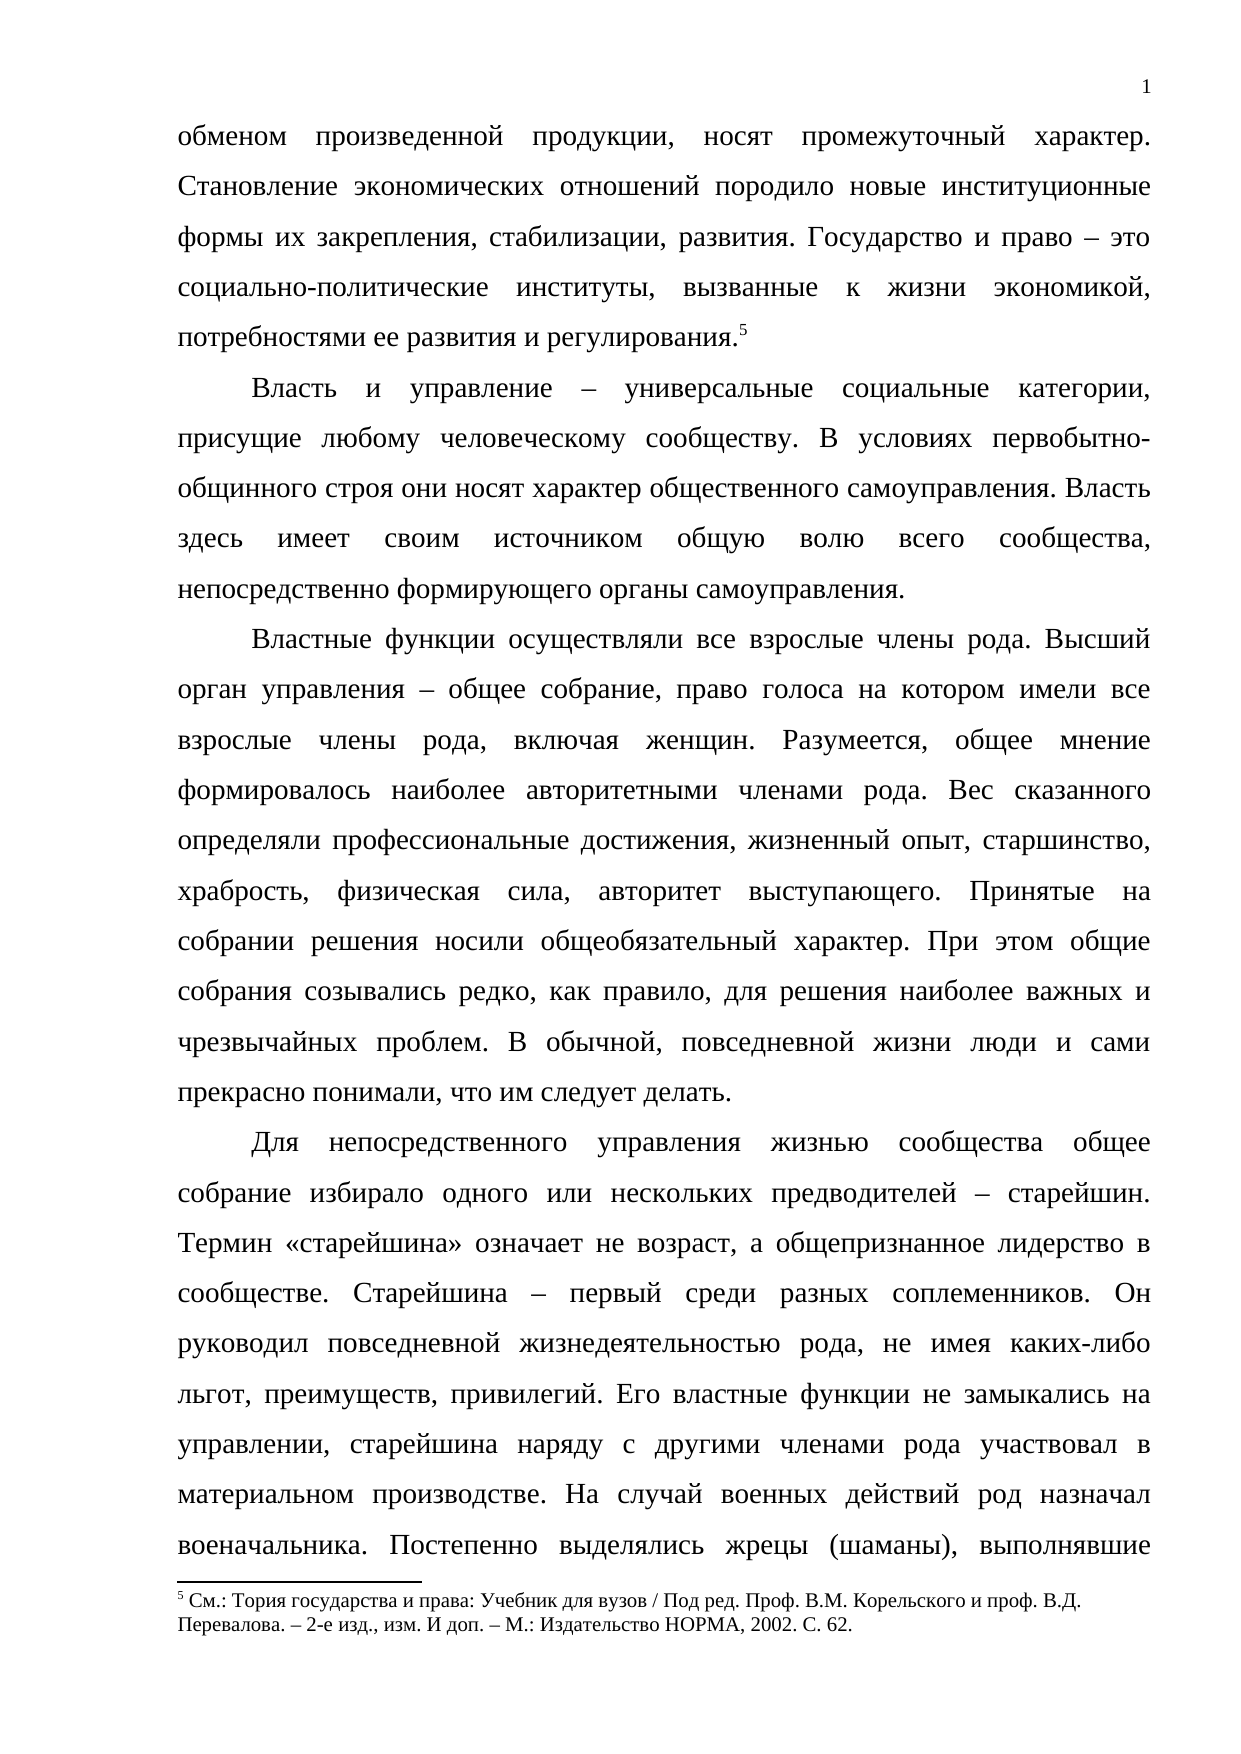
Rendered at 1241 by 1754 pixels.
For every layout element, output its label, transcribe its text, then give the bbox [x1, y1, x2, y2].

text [177, 118, 1152, 353]
text Власть и управление – универсальные социальные категории, присущие любому человеческому сообществу. В условиях первобытно-общинного строя они носят характер общественного самоуправления. Власть здесь имеет своим источником общую волю всего сообщества, непосредственно формирующего органы самоуправления. [177, 370, 1152, 604]
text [177, 1124, 1152, 1560]
text Властные функции осуществляли все взрослые члены рода. Высший орган управления – общее собрание, право голоса на котором имели все взрослые члены рода, включая женщин. Разумеется, общее мнение формировалось наиболее авторитетными членами рода. Вес сказанного определяли профессиональные достижения, жизненный опыт, старшинство, храбрость, физическая сила, авторитет выступающего. Принятые на собрании решения носили общеобязательный характер. При этом общие собрания созывались редко, как правило, для решения наиболее важных и чрезвычайных проблем. В обычной, повседневной жизни люди и сами прекрасно понимали, что им следует делать. [177, 621, 1152, 1108]
